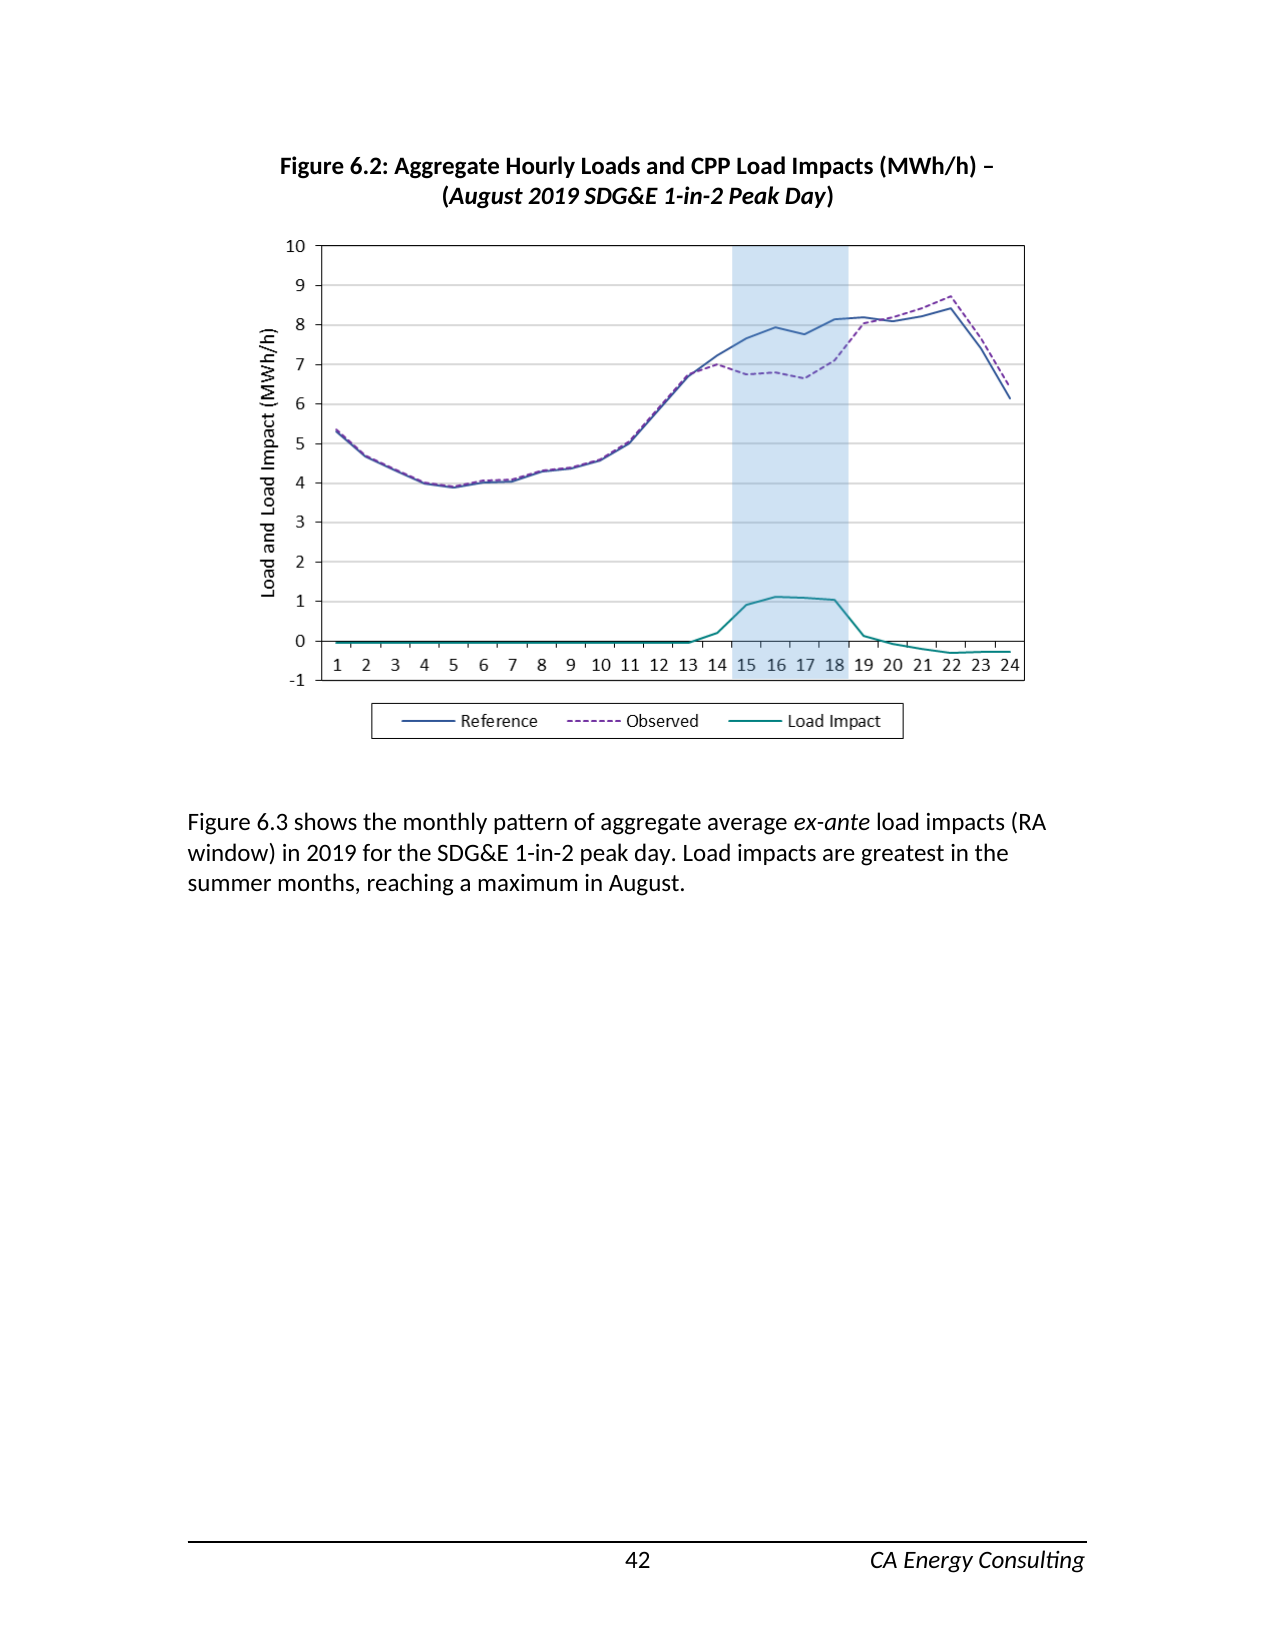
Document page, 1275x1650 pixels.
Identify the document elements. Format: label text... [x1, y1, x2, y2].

text Figure 6.3 shows the monthly pattern of aggregate average ex-ante load impacts (RA window) in 2019 for the SDG&E 1-in-2 peak day. Load impacts are greatest in the summer months, reaching a maximum in August. [187, 806, 1087, 898]
text Figure 6.2: Aggregate Hourly Loads and CPP Load Impacts (MWh/h) – (August 2019 SDG&E 1-in-2 Peak Day) [187, 150, 1087, 211]
picture [228, 223, 1047, 751]
